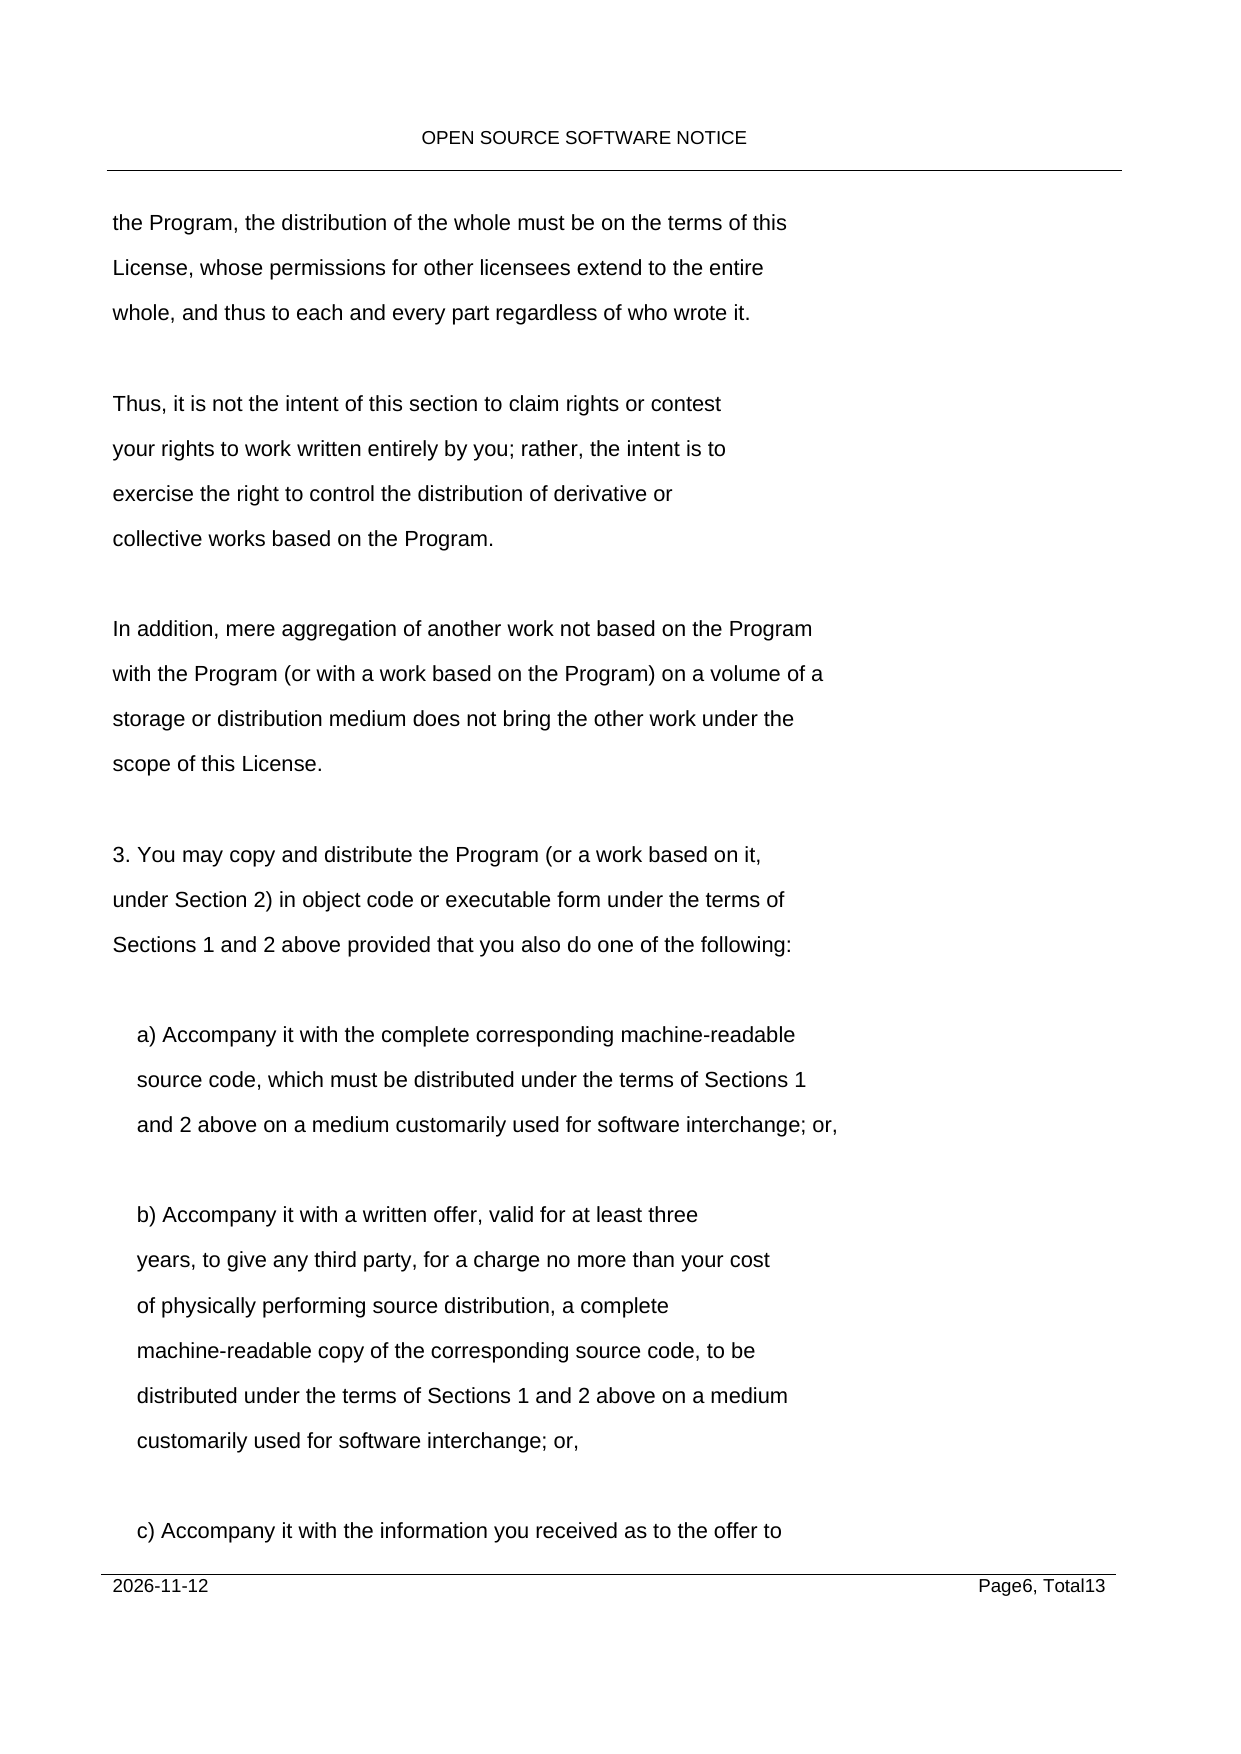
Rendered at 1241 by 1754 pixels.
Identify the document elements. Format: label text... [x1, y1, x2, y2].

text b) Accompany it with a written offer, valid for at least three [112, 1199, 1128, 1231]
text scope of this License. [112, 748, 1128, 780]
text 3. You may copy and distribute the Program (or a work based on it, [112, 838, 1128, 870]
text Thus, it is not the intent of this section to claim rights or contest [112, 387, 1128, 419]
text exercise the right to control the distribution of derivative or [112, 477, 1128, 509]
text source code, which must be distributed under the terms of Sections 1 [112, 1063, 1128, 1096]
text storage or distribution medium does not bring the other work under the [112, 702, 1128, 735]
text distributed under the terms of Sections 1 and 2 above on a medium [112, 1379, 1128, 1412]
text License, whose permissions for other licensees extend to the entire [112, 251, 1128, 284]
text machine-readable copy of the corresponding source code, to be [112, 1334, 1128, 1366]
text In addition, mere aggregation of another work not based on the Program [112, 612, 1128, 645]
text collective works based on the Program. [112, 522, 1128, 554]
text Sections 1 and 2 above provided that you also do one of the following: [112, 928, 1128, 961]
text c) Accompany it with the information you received as to the offer to [112, 1514, 1128, 1547]
text customarily used for software interchange; or, [112, 1424, 1128, 1457]
text your rights to work written entirely by you; rather, the intent is to [112, 432, 1128, 464]
text years, to give any third party, for a charge no more than your cost [112, 1244, 1128, 1276]
text whole, and thus to each and every part regardless of who wrote it. [112, 297, 1128, 329]
text with the Program (or with a work based on the Program) on a volume of a [112, 657, 1128, 690]
text a) Accompany it with the complete corresponding machine-readable [112, 1018, 1128, 1051]
text and 2 above on a medium customarily used for software interchange; or, [112, 1108, 1128, 1141]
text of physically performing source distribution, a complete [112, 1289, 1128, 1321]
text the Program, the distribution of the whole must be on the terms of this [112, 206, 1128, 239]
text under Section 2) in object code or executable form under the terms of [112, 883, 1128, 915]
